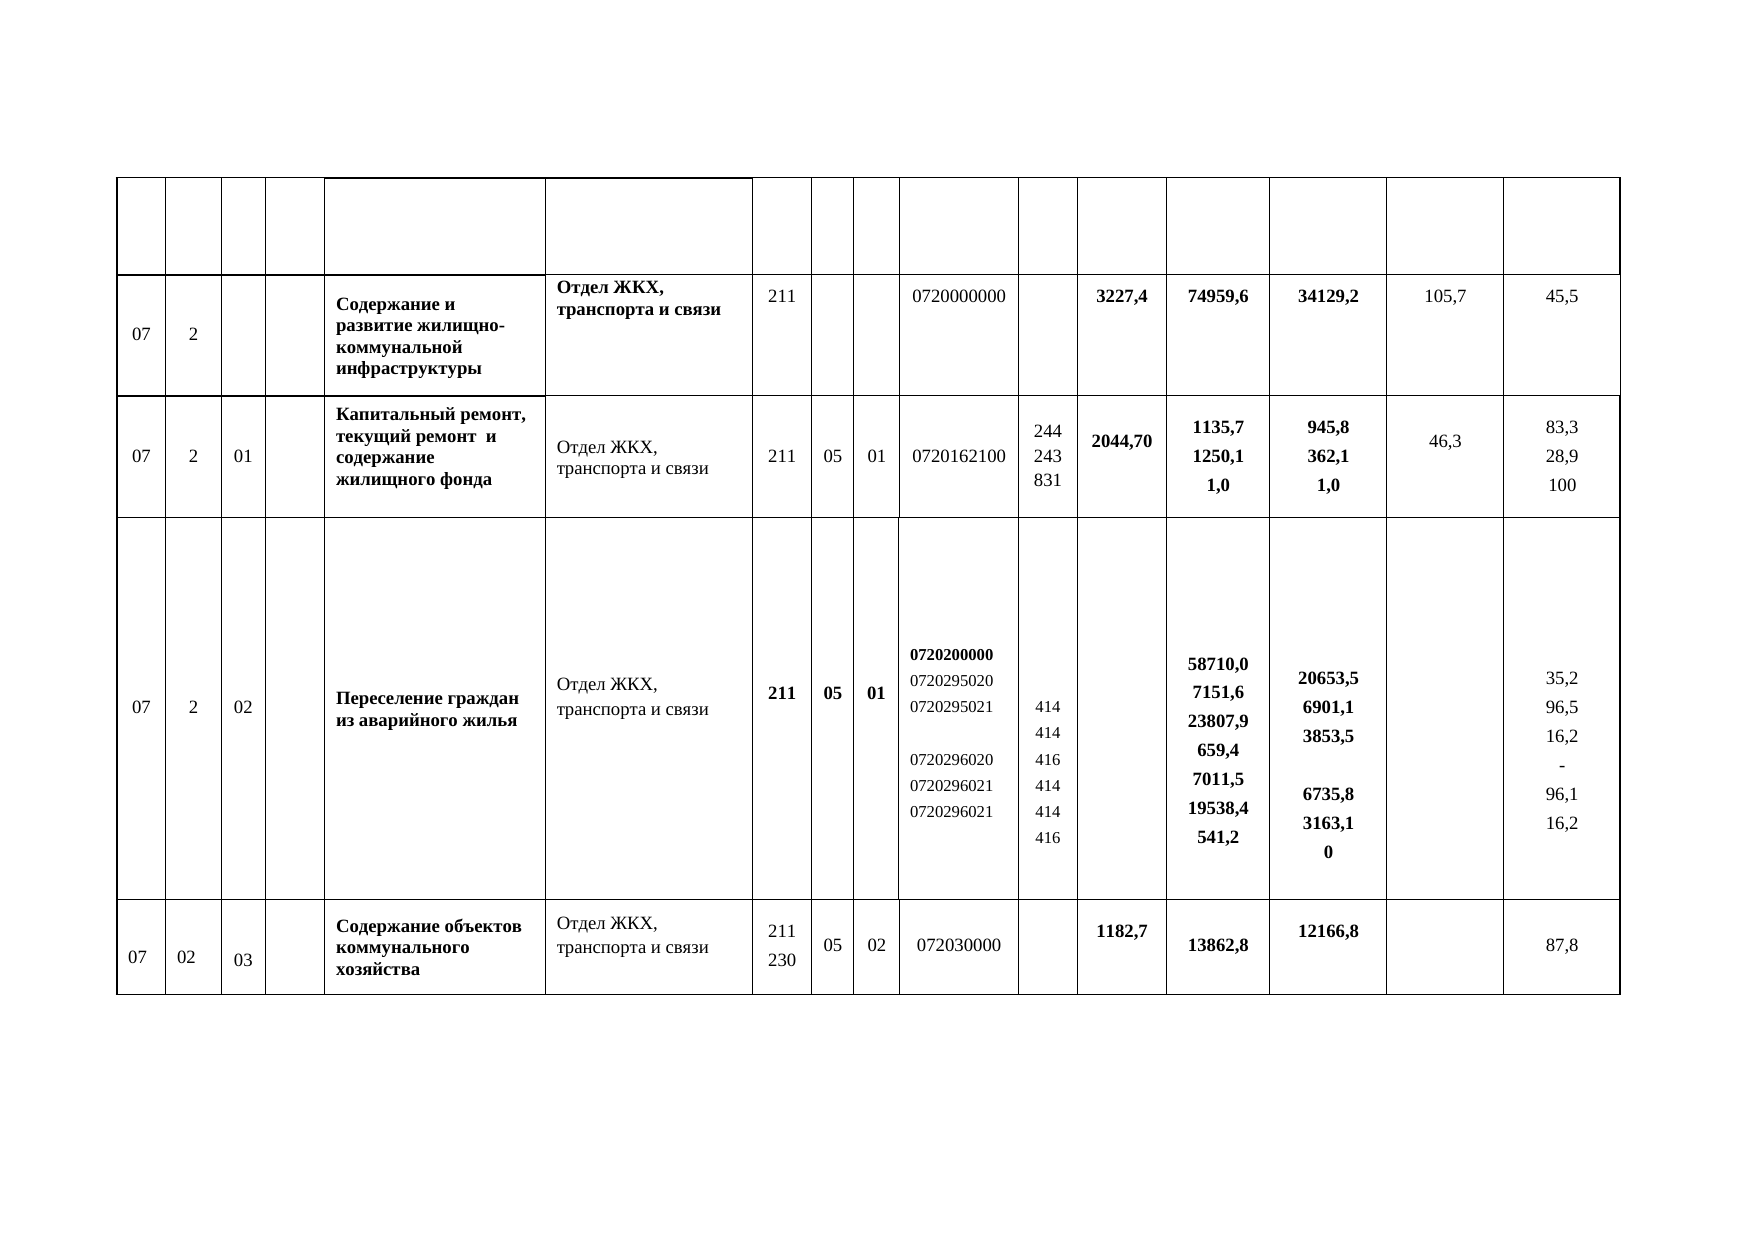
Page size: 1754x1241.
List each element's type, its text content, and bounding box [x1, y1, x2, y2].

table_cell 2 [166, 397, 221, 517]
table_cell [900, 319, 1018, 395]
table_cell 1182,7 [1078, 900, 1166, 994]
table_cell 244243831 [1019, 396, 1077, 517]
table_cell [900, 178, 1018, 274]
table_cell [266, 178, 324, 274]
table_cell 87,8 [1504, 900, 1619, 994]
table_cell [546, 319, 752, 395]
table_cell [1504, 319, 1620, 395]
table_cell 05 [812, 900, 853, 994]
table_cell 1135,7 1250,1 1,0 [1167, 396, 1269, 517]
table_cell 34129,2 [1270, 275, 1386, 319]
table_cell 0720000000 [900, 275, 1018, 319]
table_cell [1387, 178, 1503, 274]
table_cell [1019, 178, 1077, 274]
table_cell [118, 178, 165, 274]
table_cell 07 [118, 518, 165, 899]
table_cell [266, 397, 324, 517]
table_cell [546, 179, 752, 274]
table_cell 02 [854, 900, 899, 994]
table_cell 07 [118, 900, 165, 994]
table_cell [1167, 319, 1269, 395]
table_cell 01 [222, 397, 265, 517]
table_cell 46,3 [1387, 396, 1503, 517]
table_cell [222, 178, 265, 274]
table_cell 74959,6 [1167, 275, 1269, 319]
table_cell [812, 275, 853, 319]
table_cell Содержание объектов коммунального хозяйства [325, 900, 545, 994]
table_cell 03 [222, 900, 265, 994]
table_cell [1270, 178, 1386, 274]
table_cell 02 [166, 900, 221, 994]
table_cell 02 [222, 518, 265, 899]
table_cell 072030000 [900, 900, 1018, 994]
table_cell [1504, 178, 1619, 274]
table_cell [854, 178, 899, 274]
table_cell [1167, 178, 1269, 274]
table_cell [1019, 900, 1077, 994]
table_cell Отдел ЖКХ, транспорта и связи [546, 396, 752, 517]
table_cell [266, 518, 324, 899]
table_cell 0720200000 0720295020 0720295021 0720296020 0720296021 0720296021 [899, 518, 1018, 899]
table_cell [1078, 319, 1166, 395]
table_cell 3227,4 [1078, 275, 1166, 319]
table_cell [1387, 518, 1503, 899]
table_cell 211 230 [753, 900, 811, 994]
table_cell [1019, 275, 1077, 319]
table_cell 01 [854, 518, 898, 899]
table_cell [325, 179, 545, 274]
table_cell Отдел ЖКХ, транспорта и связи [546, 275, 752, 319]
table_cell 07 [118, 276, 165, 395]
table_cell [166, 178, 221, 274]
table_cell [753, 178, 811, 274]
table_cell 01 [854, 396, 899, 517]
table_cell 58710,0 7151,6 23807,9 659,4 7011,5 19538,4 541,2 [1167, 518, 1269, 899]
table_cell 05 [812, 518, 853, 899]
table_cell Переселение граждан из аварийного жилья [325, 518, 545, 899]
table_cell 2 [166, 518, 221, 899]
table_cell 45,5 [1504, 275, 1620, 319]
table_cell [266, 276, 324, 395]
table_cell [1078, 178, 1166, 274]
table_cell [1387, 900, 1503, 994]
table_cell 35,2 96,5 16,2 - 96,1 16,2 [1504, 518, 1619, 899]
table_cell [222, 276, 265, 395]
table_cell 105,7 [1387, 275, 1503, 319]
table_cell [812, 178, 853, 274]
table_cell [1387, 319, 1503, 395]
table_cell 07 [118, 397, 165, 517]
table_cell 2044,70 [1078, 396, 1166, 517]
table_cell 0720162100 [900, 396, 1018, 517]
table_cell 2 [166, 276, 221, 395]
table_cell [546, 900, 752, 994]
table_cell 211 [753, 396, 811, 517]
table_cell [854, 319, 899, 395]
table_cell [1078, 518, 1166, 899]
table_cell 13862,8 [1167, 900, 1269, 994]
table_cell 211 [753, 518, 811, 899]
table_cell [812, 319, 853, 395]
table_cell 945,8 362,1 1,0 [1270, 396, 1386, 517]
table_cell [854, 275, 899, 319]
table_cell [1270, 319, 1386, 395]
table_cell 83,3 28,9 100 [1504, 396, 1619, 517]
table_cell [266, 900, 324, 994]
table_cell Отдел ЖКХ, транспорта и связи [546, 518, 752, 899]
table_cell 414 414 416 414 414 416 [1019, 518, 1077, 899]
table_cell 12166,8 [1270, 900, 1386, 994]
table_cell 05 [812, 396, 853, 517]
table_cell 20653,5 6901,1 3853,5 6735,8 3163,1 0 [1270, 518, 1386, 899]
table_cell Капитальный ремонт, текущий ремонт и содержание жилищного фонда [325, 397, 545, 517]
table_cell Содержание и развитие жилищно-коммунальной инфраструктуры [325, 276, 545, 395]
table_cell [1019, 319, 1077, 395]
table_cell 211 [753, 275, 811, 319]
table_cell [753, 319, 811, 395]
